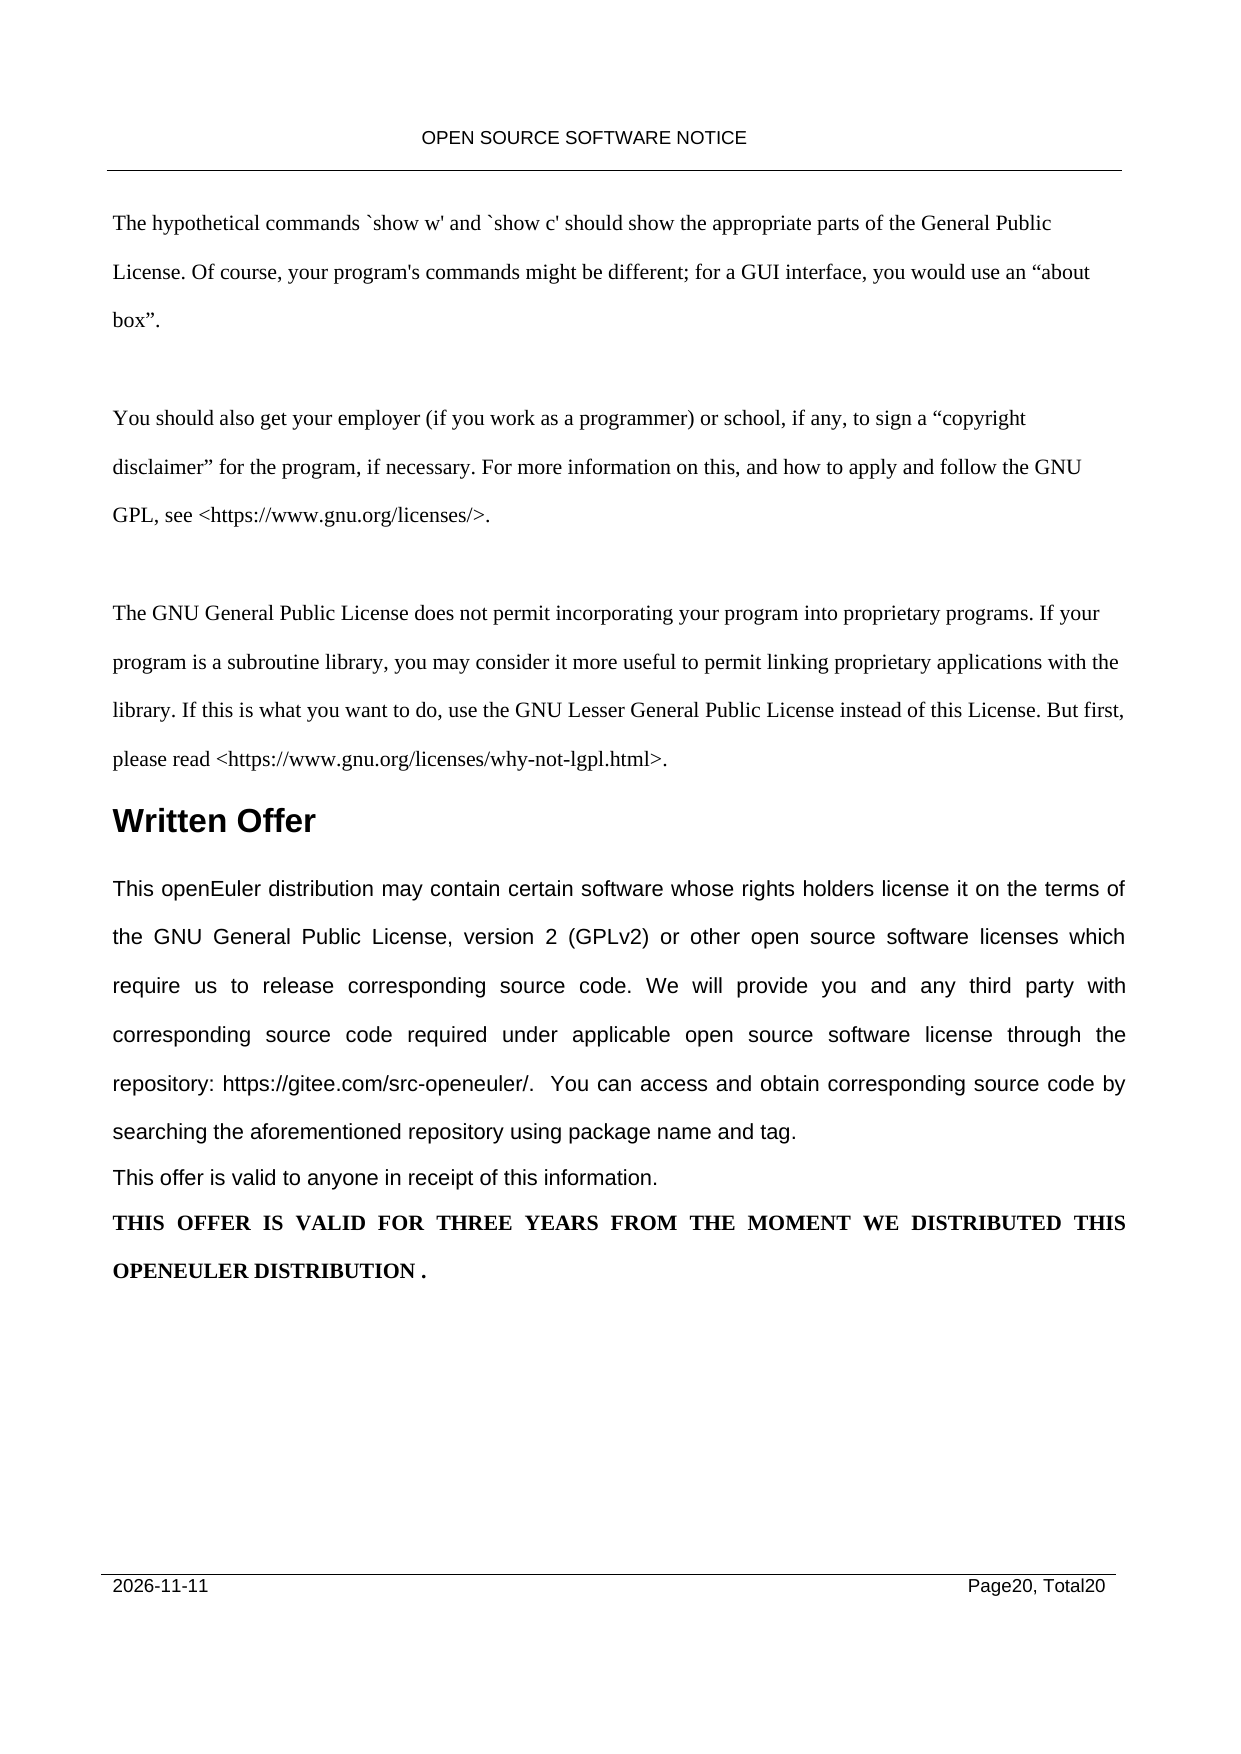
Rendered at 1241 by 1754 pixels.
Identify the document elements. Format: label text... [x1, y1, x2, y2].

text This openEuler distribution may contain certain software whose rights holders license it on the terms of the GNU General Public License, version 2 (GPLv2) or other open source software licenses which require us to release corresponding source code. We will provide you and any third party with corresponding source code required under applicable open source software license through the repository: https://gitee.com/src-openeuler/. You can access and obtain corresponding source code by searching the aforementioned repository using package name and tag. [112, 872, 1128, 1148]
text Written Offer [112, 788, 1128, 853]
text This offer is valid to anyone in receipt of this information. [112, 1161, 1128, 1193]
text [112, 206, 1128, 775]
text THIS OFFER IS VALID FOR THREE YEARS FROM THE MOMENT WE DISTRIBUTED THIS OPENEULER DISTRIBUTION . [112, 1206, 1128, 1287]
